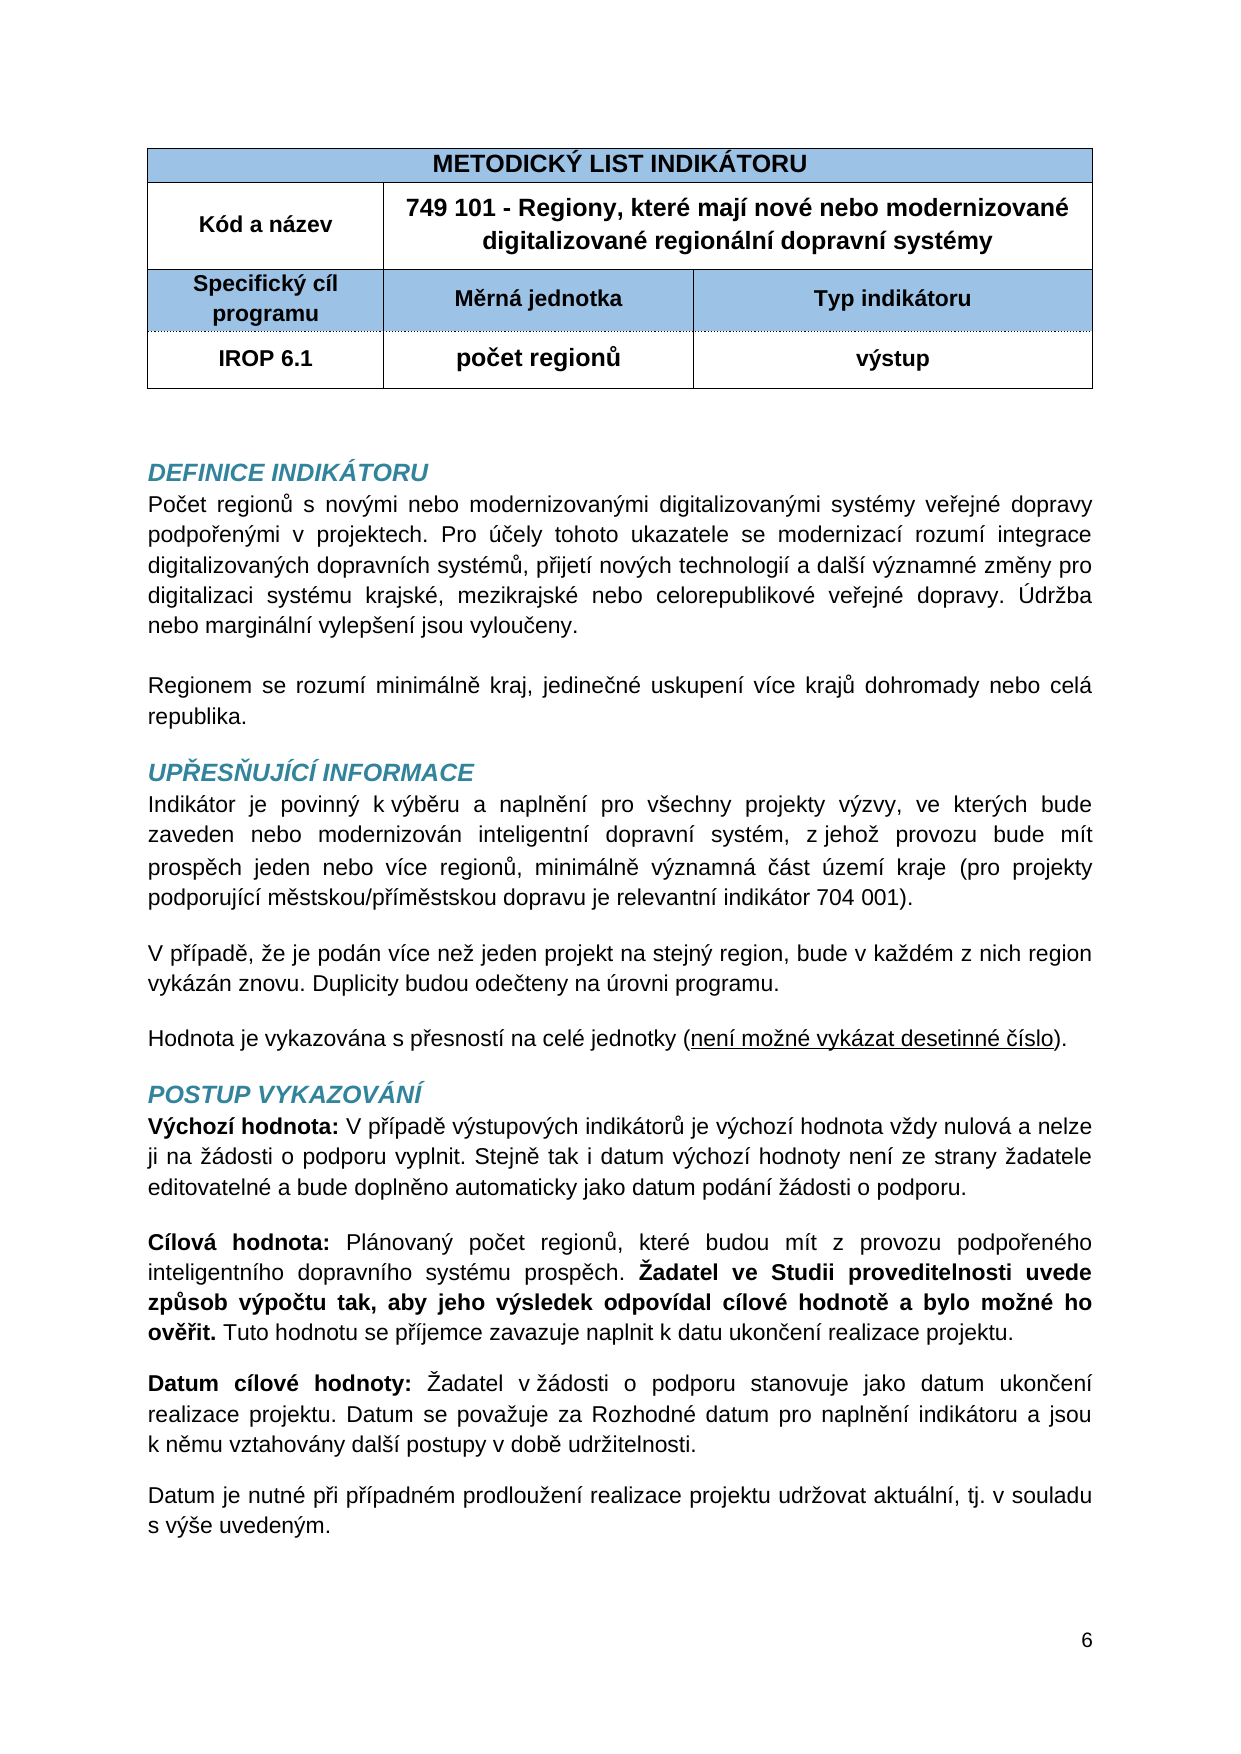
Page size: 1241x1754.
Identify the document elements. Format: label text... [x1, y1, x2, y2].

text V případě, že je podán více než jeden projekt na stejný region, bude v každém z nich region vykázán znovu. Duplicity budou odečteny na úrovni programu. [148, 939, 1093, 996]
text postup vykazování [148, 1080, 1093, 1109]
text Definice indikátoru [148, 458, 1093, 487]
table_cell výstup [694, 331, 1092, 388]
text Počet regionů s novými nebo modernizovanými digitalizovanými systémy veřejné dopravy podpořenými v projektech. Pro účely tohoto ukazatele se modernizací rozumí integrace digitalizovaných dopravních systémů, přijetí nových technologií a další významné změny pro digitalizaci systému krajské, mezikrajské nebo celorepublikové veřejné dopravy. Údržba nebo marginální vylepšení jsou vyloučeny. [148, 491, 1093, 638]
table_cell Kód a název [148, 183, 383, 269]
text Výchozí hodnota: V případě výstupových indikátorů je výchozí hodnota vždy nulová a nelze ji na žádosti o podporu vyplnit. Stejně tak i datum výchozí hodnoty není ze strany žadatele editovatelné a bude doplněno automaticky jako datum podání žádosti o podporu. [148, 1113, 1093, 1200]
table_cell Specifický cíl programu [148, 270, 383, 331]
table_cell počet regionů [384, 331, 693, 388]
text Regionem se rozumí minimálně kraj, jedinečné uskupení více krajů dohromady nebo celá republika. [148, 672, 1093, 729]
text Indikátor je povinný k výběru a naplnění pro všechny projekty výzvy, ve kterých bude zaveden nebo modernizován inteligentní dopravní systém, z jehož provozu bude mít prospěch jeden nebo více regionů, minimálně významná část území kraje (pro projekty podporující městskou/příměstskou dopravu je relevantní indikátor 704 001). [148, 791, 1093, 911]
text Datum je nutné při případném prodloužení realizace projektu udržovat aktuální, tj. v souladu s výše uvedeným. [148, 1482, 1093, 1538]
text Datum cílové hodnoty: Žadatel v žádosti o podporu stanovuje jako datum ukončení realizace projektu. Datum se považuje za Rozhodné datum pro naplnění indikátoru a jsou k němu vztahovány další postupy v době udržitelnosti. [148, 1370, 1093, 1457]
table_cell Měrná jednotka [384, 270, 693, 331]
text Hodnota je vykazována s přesností na celé jednotky (není možné vykázat desetinné číslo). [148, 1025, 1093, 1051]
table_cell IROP 6.1 [148, 331, 383, 388]
table_cell 749 101 - Regiony, které mají nové nebo modernizované digitalizované regionální dopravní systémy [384, 183, 1092, 269]
table_cell Typ indikátoru [694, 270, 1092, 331]
text Cílová hodnota: Plánovaný počet regionů, které budou mít z provozu podpořeného inteligentního dopravního systému prospěch. Žadatel ve Studii proveditelnosti uvede způsob výpočtu tak, aby jeho výsledek odpovídal cílové hodnotě a bylo možné ho ověřit. Tuto hodnotu se příjemce zavazuje naplnit k datu ukončení realizace projektu. [148, 1229, 1093, 1346]
table_header METODICKÝ LIST INDIKÁTORU [148, 149, 1092, 182]
text Upřesňující informace [148, 758, 1093, 787]
